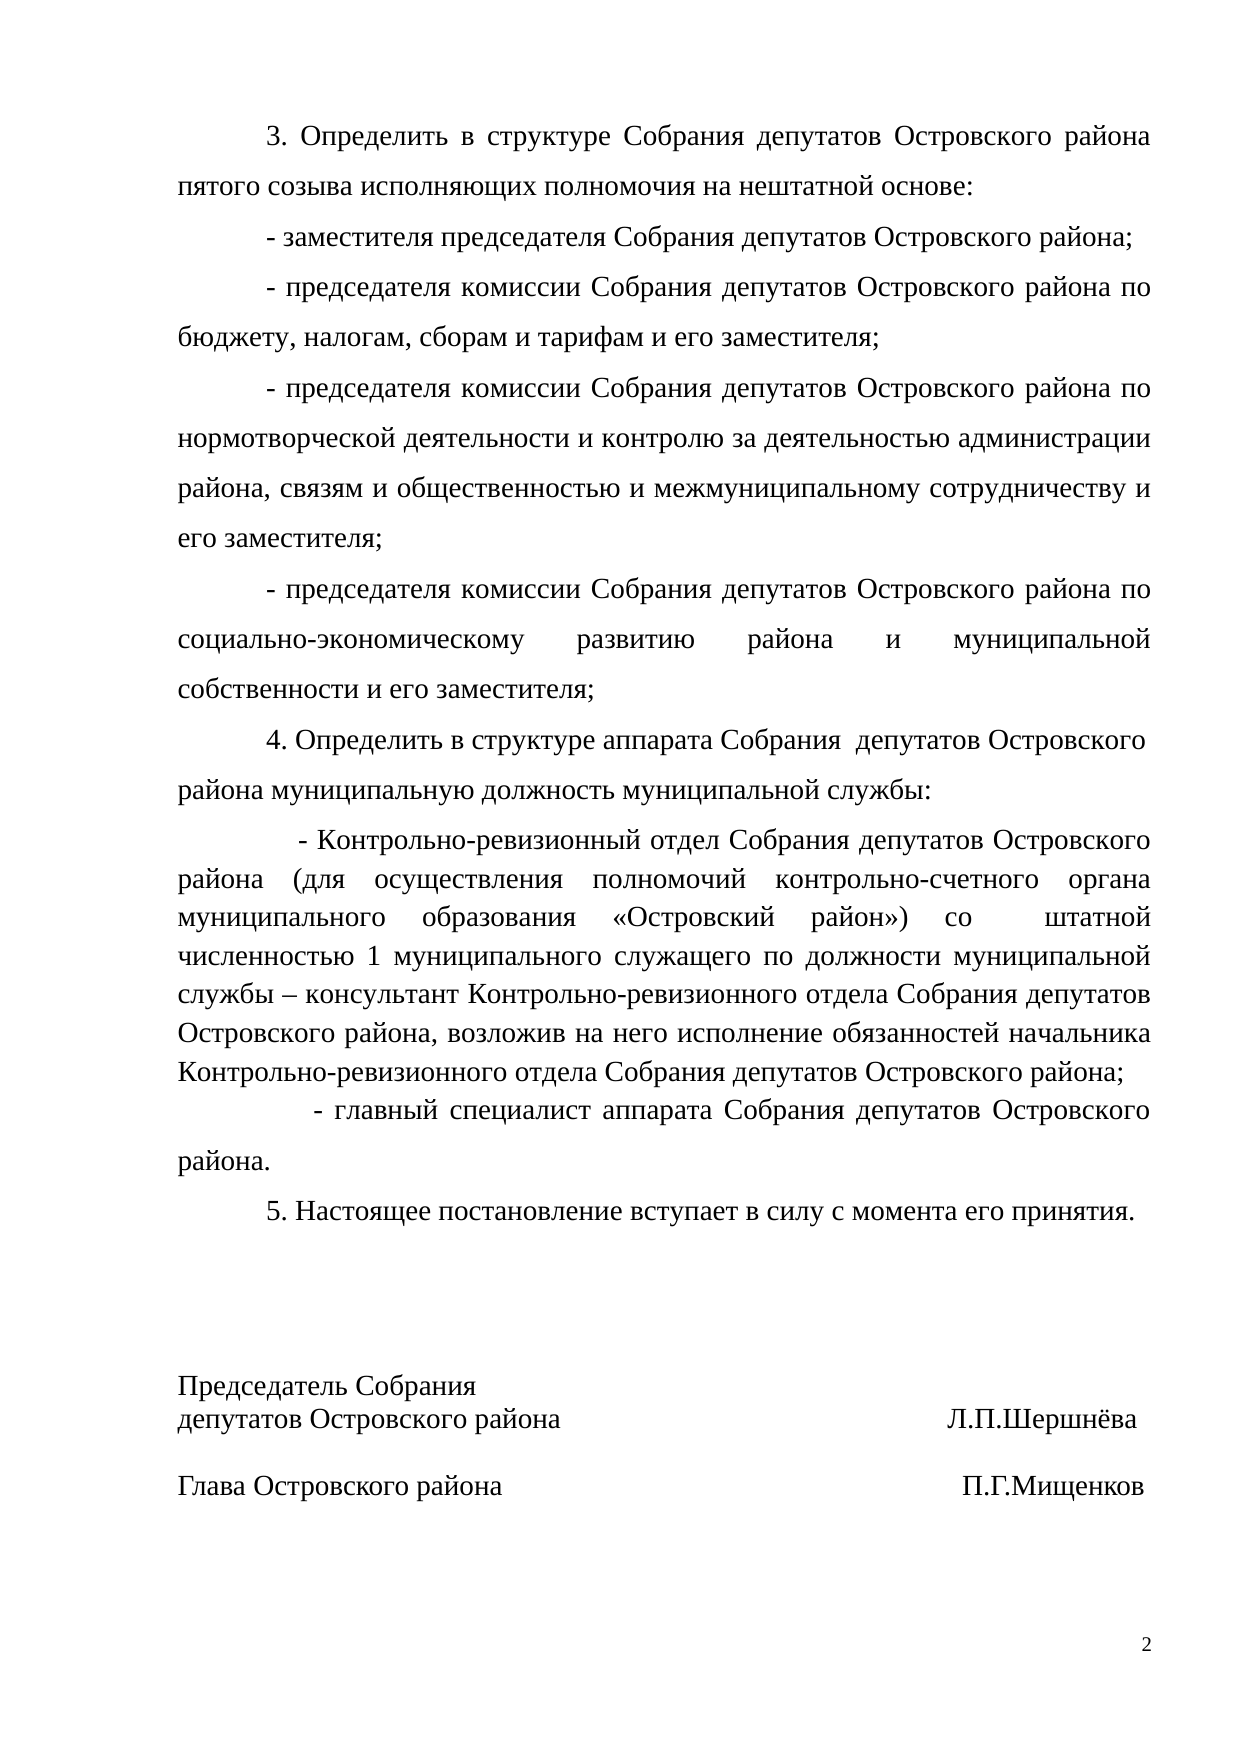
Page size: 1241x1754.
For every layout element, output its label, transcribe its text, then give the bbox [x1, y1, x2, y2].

text - председателя комиссии Собрания депутатов Островского района по социально-экономическому развитию района и муниципальной собственности и его заместителя; [177, 571, 1152, 705]
text 3. Определить в структуре Собрания депутатов Островского района пятого созыва исполняющих полномочия на нештатной основе: [177, 118, 1152, 202]
text 5. Настоящее постановление вступает в силу с момента его принятия. [177, 1193, 1152, 1226]
text Глава Островского района П.Г.Мищенков [177, 1468, 1152, 1502]
text - председателя комиссии Собрания депутатов Островского района по бюджету, налогам, сборам и тарифам и его заместителя; [177, 269, 1152, 353]
text - председателя комиссии Собрания депутатов Островского района по нормотворческой деятельности и контролю за деятельностью администрации района, связям и общественностью и межмуниципальному сотрудничеству и его заместителя; [177, 370, 1152, 554]
text - Контрольно-ревизионный отдел Собрания депутатов Островского района (для осуществления полномочий контрольно-счетного органа муниципального образования «Островский район») со штатной численностью 1 муниципального служащего по должности муниципальной службы – консультант Контрольно-ревизионного отдела Собрания депутатов Островского района, возложив на него исполнение обязанностей начальника Контрольно-ревизионного отдела Собрания депутатов Островского района; [177, 822, 1152, 1087]
text - главный специалист аппарата Собрания депутатов Островского района. [177, 1092, 1152, 1176]
text Председатель Собрания [177, 1368, 1152, 1401]
text депутатов Островского района Л.П.Шершнёва [177, 1401, 1152, 1435]
text - заместителя председателя Собрания депутатов Островского района; [177, 219, 1152, 252]
text 4. Определить в структуре аппарата Собрания депутатов Островского района муниципальную должность муниципальной службы: [177, 722, 1152, 806]
